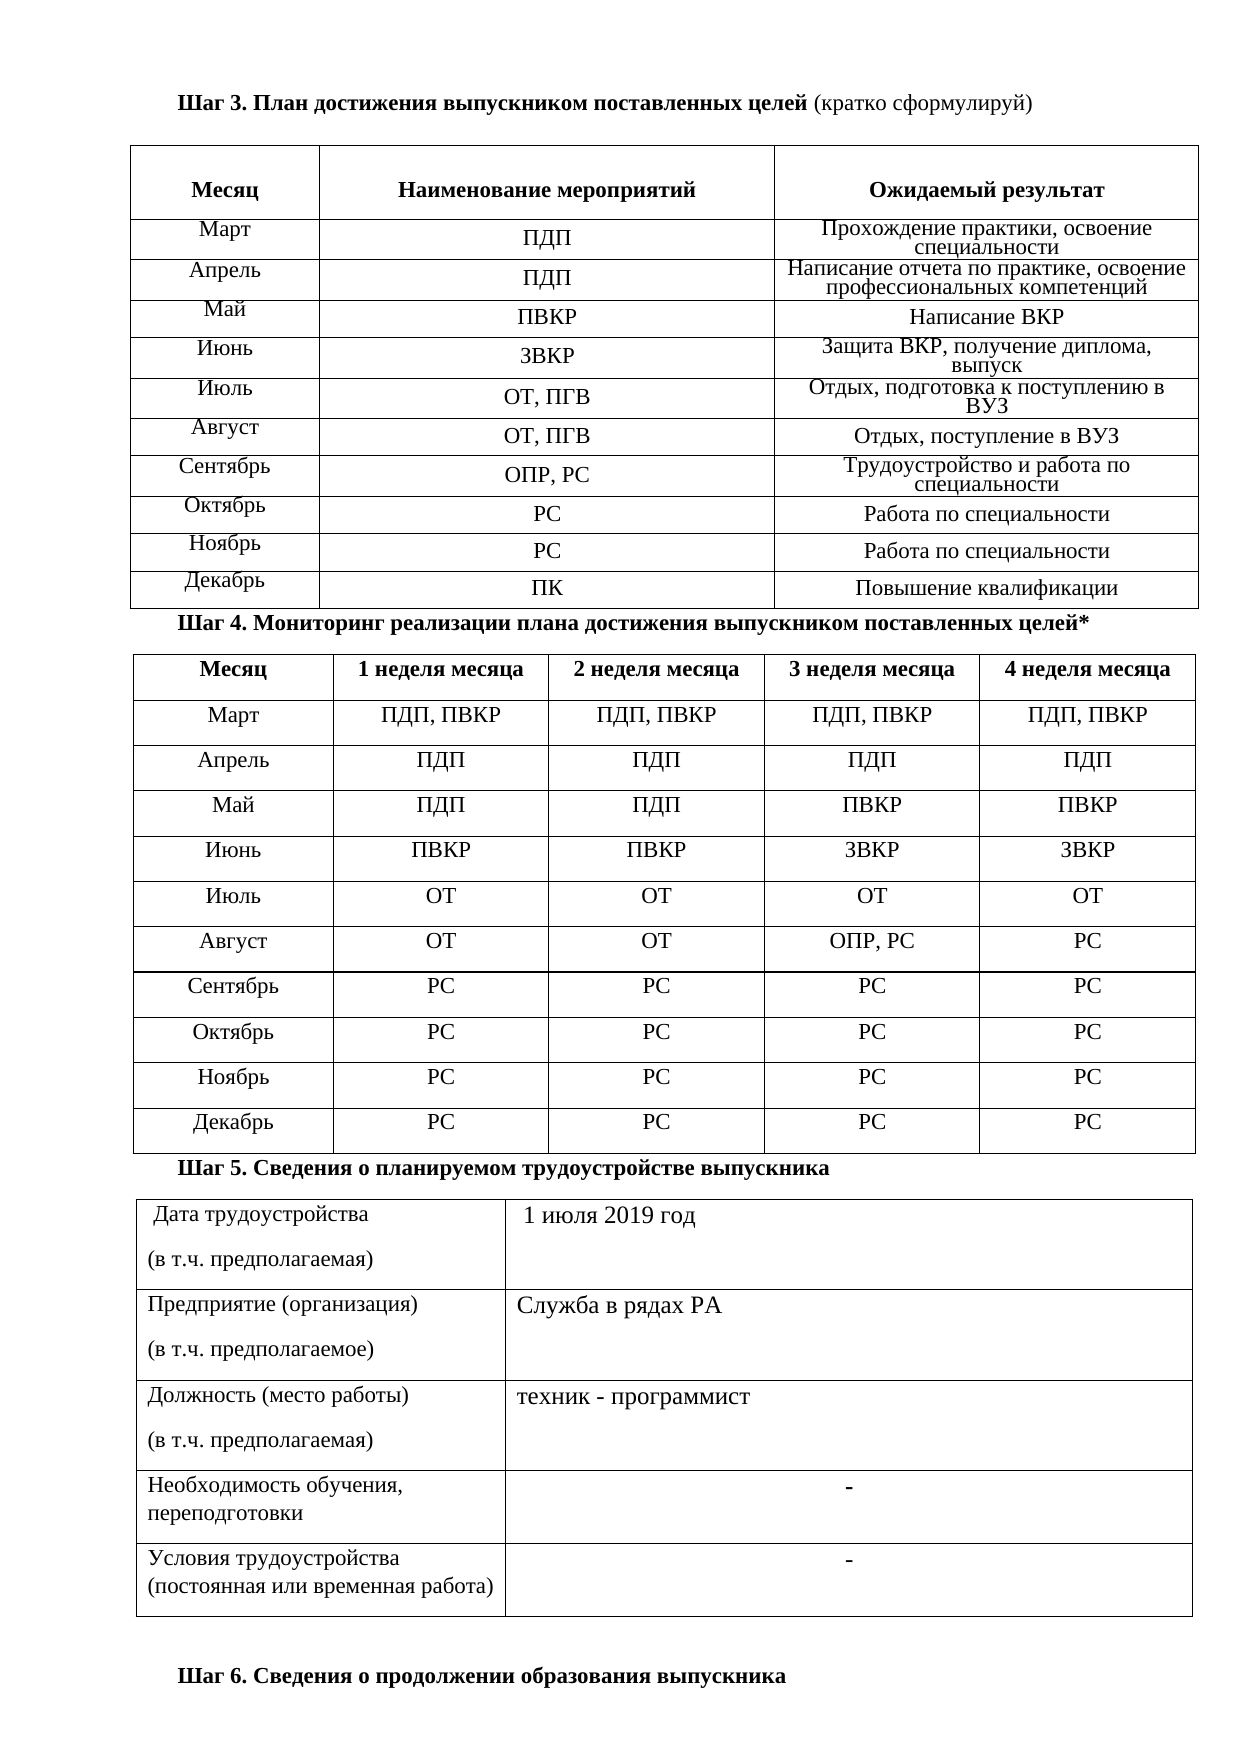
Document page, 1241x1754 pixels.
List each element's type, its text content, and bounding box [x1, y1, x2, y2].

table_cell ПВКР [320, 301, 774, 337]
table_cell - [506, 1544, 1192, 1616]
table_cell ПДП [320, 260, 774, 299]
table_cell Условия трудоустройства (постоянная или временная работа) [137, 1544, 505, 1616]
table_cell ОТ [334, 882, 548, 926]
table_cell Написание ВКР [775, 301, 1198, 337]
table_cell Ноябрь [131, 534, 319, 571]
table_cell ПВКР [549, 837, 764, 881]
table_cell ОПР, РС [765, 927, 979, 971]
table_header Месяц [134, 655, 333, 699]
table_cell ПДП [549, 791, 764, 836]
table_cell ПДП [765, 746, 979, 790]
table_cell Июнь [134, 837, 333, 881]
table_header Наименование мероприятий [320, 146, 774, 218]
table_cell - [506, 1471, 1192, 1543]
table_cell Май [131, 301, 319, 337]
table_cell РС [980, 973, 1195, 1017]
table_cell ПДП, ПВКР [765, 701, 979, 745]
table_cell РС [549, 973, 764, 1017]
table_cell РС [334, 1109, 548, 1153]
table_cell Июль [134, 882, 333, 926]
table_cell ПДП [320, 220, 774, 259]
table_cell Апрель [131, 260, 319, 299]
table_cell ЗВКР [765, 837, 979, 881]
table_cell Апрель [134, 746, 333, 790]
text Шаг 4. Мониторинг реализации плана достижения выпускником поставленных целей* [177, 609, 1196, 636]
table_cell ОТ [334, 927, 548, 971]
table_cell РС [765, 1018, 979, 1062]
table_cell ОТ [549, 882, 764, 926]
table_cell ЗВКР [980, 837, 1195, 881]
table_cell Июнь [131, 338, 319, 377]
text Шаг 3. План достижения выпускником поставленных целей (кратко сформулируй) [177, 89, 1152, 115]
table_cell РС [765, 973, 979, 1017]
table_cell Повышение квалификации [775, 572, 1198, 608]
table_cell ПВКР [765, 791, 979, 836]
table_header Ожидаемый результат [775, 146, 1198, 218]
table_cell Трудоустройство и работа по специальности [775, 456, 1198, 496]
table_cell ОТ [765, 882, 979, 926]
table_cell Работа по специальности [775, 534, 1198, 571]
table_cell РС [549, 1063, 764, 1107]
table_cell ОТ, ПГВ [320, 379, 774, 418]
table_cell РС [549, 1018, 764, 1062]
table_cell Отдых, подготовка к поступлению в ВУЗ [775, 379, 1198, 418]
text Шаг 6. Сведения о продолжении образования выпускника [177, 1662, 1152, 1688]
table_cell ОТ [980, 882, 1195, 926]
table_cell ЗВКР [320, 338, 774, 377]
table_cell Написание отчета по практике, освоение профессиональных компетенций [775, 260, 1198, 299]
table_cell РС [980, 1109, 1195, 1153]
table_cell техник - программист [506, 1381, 1192, 1470]
table_cell Март [131, 220, 319, 259]
table_cell РС [334, 1018, 548, 1062]
table_cell ПК [320, 572, 774, 608]
table_cell Должность (место работы) (в т.ч. предполагаемая) [137, 1381, 505, 1470]
table_cell ПДП [980, 746, 1195, 790]
table_cell ОПР, РС [320, 456, 774, 496]
table_cell Прохождение практики, освоение специальности [775, 220, 1198, 259]
text Шаг 5. Сведения о планируемом трудоустройстве выпускника [177, 1154, 1152, 1180]
table_cell Сентябрь [131, 456, 319, 496]
table_header 4 неделя месяца [980, 655, 1195, 699]
table_cell ПДП [549, 746, 764, 790]
table_cell Октябрь [131, 497, 319, 533]
table_cell Сентябрь [134, 973, 333, 1017]
table_cell ПВКР [334, 837, 548, 881]
table_header Дата трудоустройства (в т.ч. предполагаемая) [137, 1200, 505, 1289]
table_cell Ноябрь [134, 1063, 333, 1107]
table_cell РС [980, 1018, 1195, 1062]
table_cell РС [980, 1063, 1195, 1107]
table_cell Март [134, 701, 333, 745]
table_cell ПДП [334, 746, 548, 790]
table_cell РС [765, 1063, 979, 1107]
table_cell Предприятие (организация) (в т.ч. предполагаемое) [137, 1290, 505, 1380]
table_cell ПДП, ПВКР [980, 701, 1195, 745]
table_cell Июль [131, 379, 319, 418]
table_cell Работа по специальности [775, 497, 1198, 533]
table_cell Защита ВКР, получение диплома, выпуск [775, 338, 1198, 377]
table_cell ОТ, ПГВ [320, 419, 774, 455]
table_cell Отдых, поступление в ВУЗ [775, 419, 1198, 455]
table_cell Необходимость обучения, переподготовки [137, 1471, 505, 1543]
table_cell ПДП [334, 791, 548, 836]
table_header 1 июля 2019 год [506, 1200, 1192, 1289]
table_cell РС [334, 973, 548, 1017]
table_cell ПДП, ПВКР [334, 701, 548, 745]
table_cell Август [131, 419, 319, 455]
table_header 1 неделя месяца [334, 655, 548, 699]
table_cell Декабрь [134, 1109, 333, 1153]
table_cell РС [765, 1109, 979, 1153]
table_header Месяц [131, 146, 319, 218]
table_cell РС [334, 1063, 548, 1107]
table_cell ПВКР [980, 791, 1195, 836]
table_cell Служба в рядах РА [506, 1290, 1192, 1380]
table_header 2 неделя месяца [549, 655, 764, 699]
table_cell Октябрь [134, 1018, 333, 1062]
table_cell РС [549, 1109, 764, 1153]
table_cell РС [980, 927, 1195, 971]
table_cell Май [134, 791, 333, 836]
table_cell Август [134, 927, 333, 971]
table_cell ПДП, ПВКР [549, 701, 764, 745]
table_cell РС [320, 534, 774, 571]
table_cell ОТ [549, 927, 764, 971]
table_cell Декабрь [131, 572, 319, 608]
table_header 3 неделя месяца [765, 655, 979, 699]
table_cell РС [320, 497, 774, 533]
